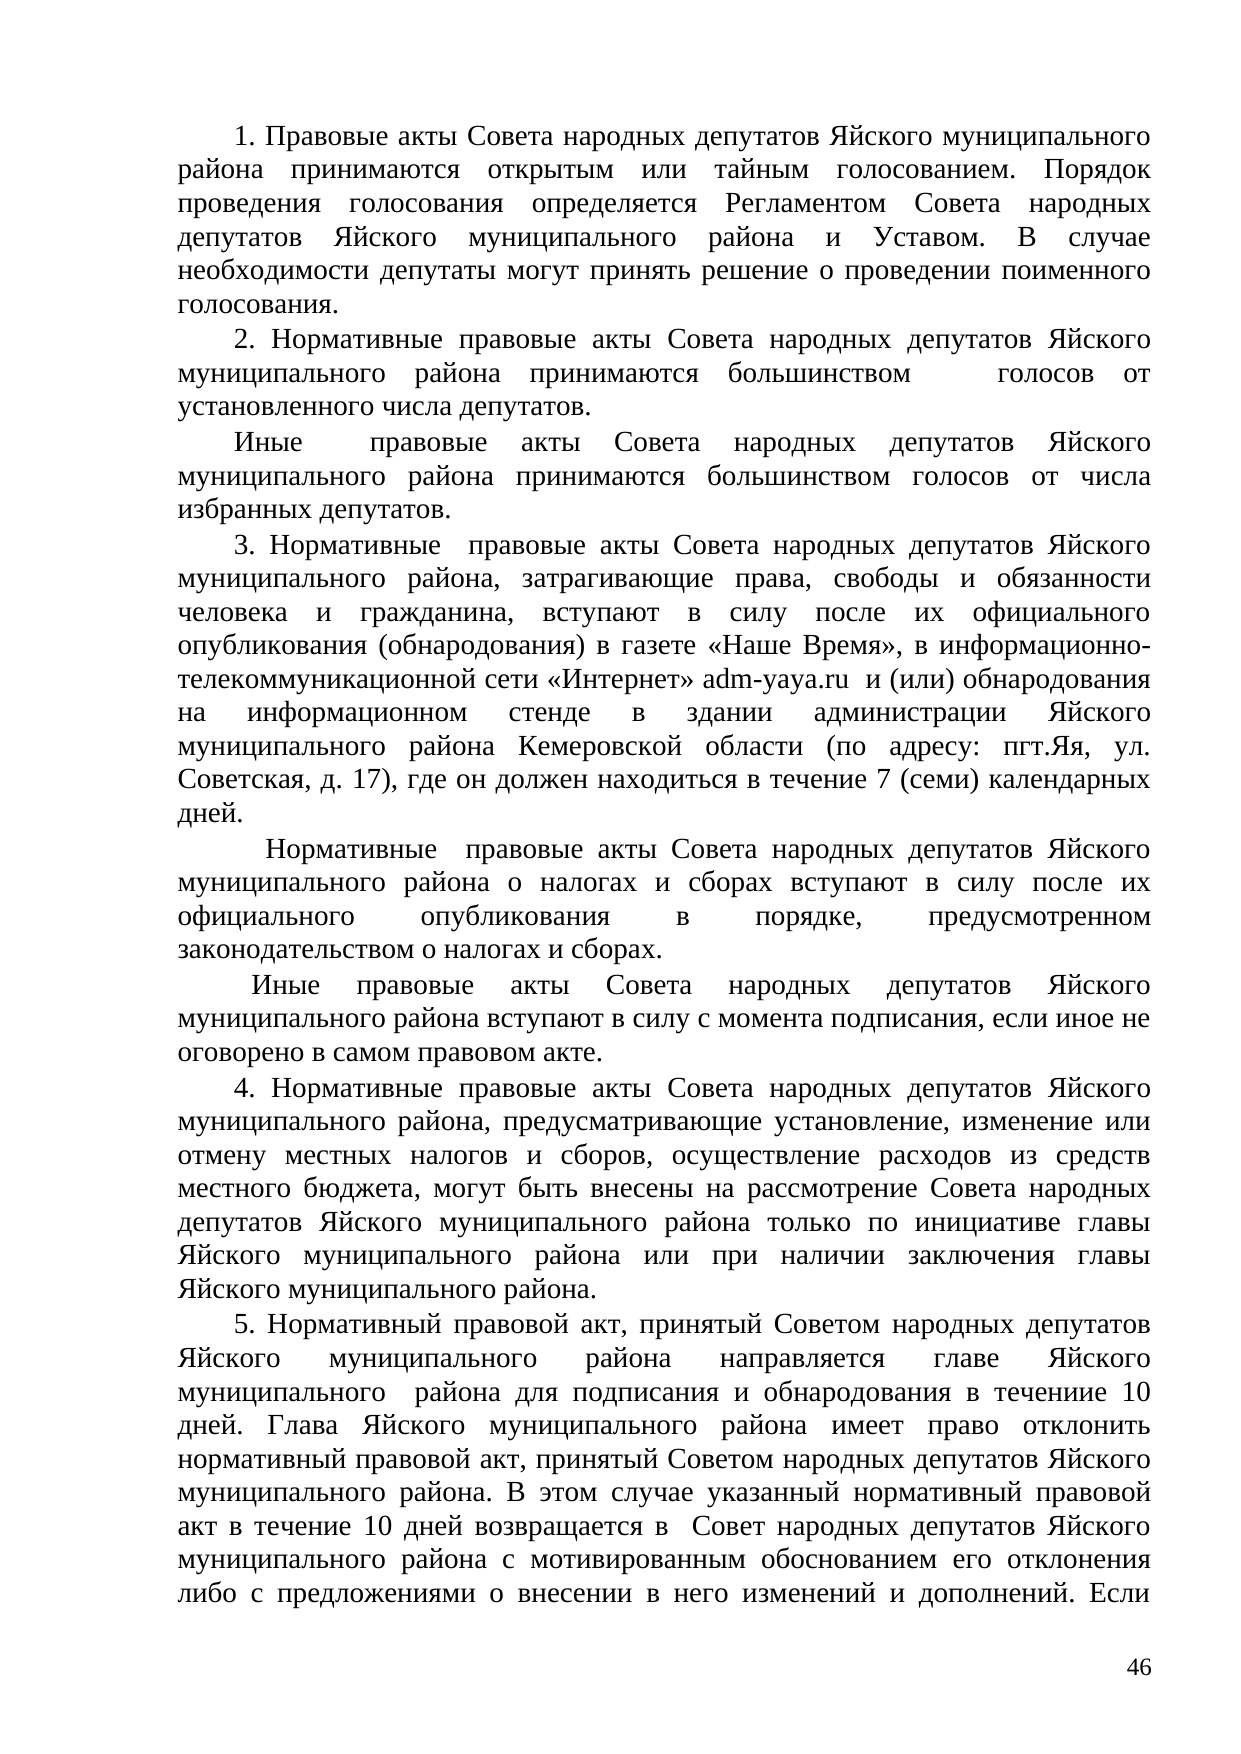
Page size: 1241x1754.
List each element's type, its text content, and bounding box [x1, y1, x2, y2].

text 1. Правовые акты Совета народных депутатов Яйского муниципального района принимаются открытым или тайным голосованием. Порядок проведения голосования определяется Регламентом Совета народных депутатов Яйского муниципального района и Уставом. В случае необходимости депутаты могут принять решение о проведении поименного голосования. [177, 118, 1152, 319]
text 3. Нормативные правовые акты Совета народных депутатов Яйского муниципального района, затрагивающие права, свободы и обязанности человека и гражданина, вступают в силу после их официального опубликования (обнародования) в газете «Наше Время», в информационно-телекоммуникационной сети «Интернет» adm-yaya.ru и (или) обнародования на информационном стенде в здании администрации Яйского муниципального района Кемеровской области (по адресу: пгт.Яя, ул. Советская, д. 17), где он должен находиться в течение 7 (семи) календарных дней. [177, 527, 1152, 829]
text Иные правовые акты Совета народных депутатов Яйского муниципального района принимаются большинством голосов от числа избранных депутатов. [177, 424, 1152, 525]
text Нормативные правовые акты Совета народных депутатов Яйского муниципального района о налогах и сборах вступают в силу после их официального опубликования в порядке, предусмотренном законодательством о налогах и сборах. [177, 831, 1152, 965]
text Иные правовые акты Совета народных депутатов Яйского муниципального района вступают в силу с момента подписания, если иное не оговорено в самом правовом акте. [177, 967, 1152, 1068]
text 2. Нормативные правовые акты Совета народных депутатов Яйского муниципального района принимаются большинством голосов от установленного числа депутатов. [177, 321, 1152, 422]
text 4. Нормативные правовые акты Совета народных депутатов Яйского муниципального района, предусматривающие установление, изменение или отмену местных налогов и сборов, осуществление расходов из средств местного бюджета, могут быть внесены на рассмотрение Совета народных депутатов Яйского муниципального района только по инициативе главы Яйского муниципального района или при наличии заключения главы Яйского муниципального района. [177, 1070, 1152, 1304]
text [177, 1307, 1152, 1608]
